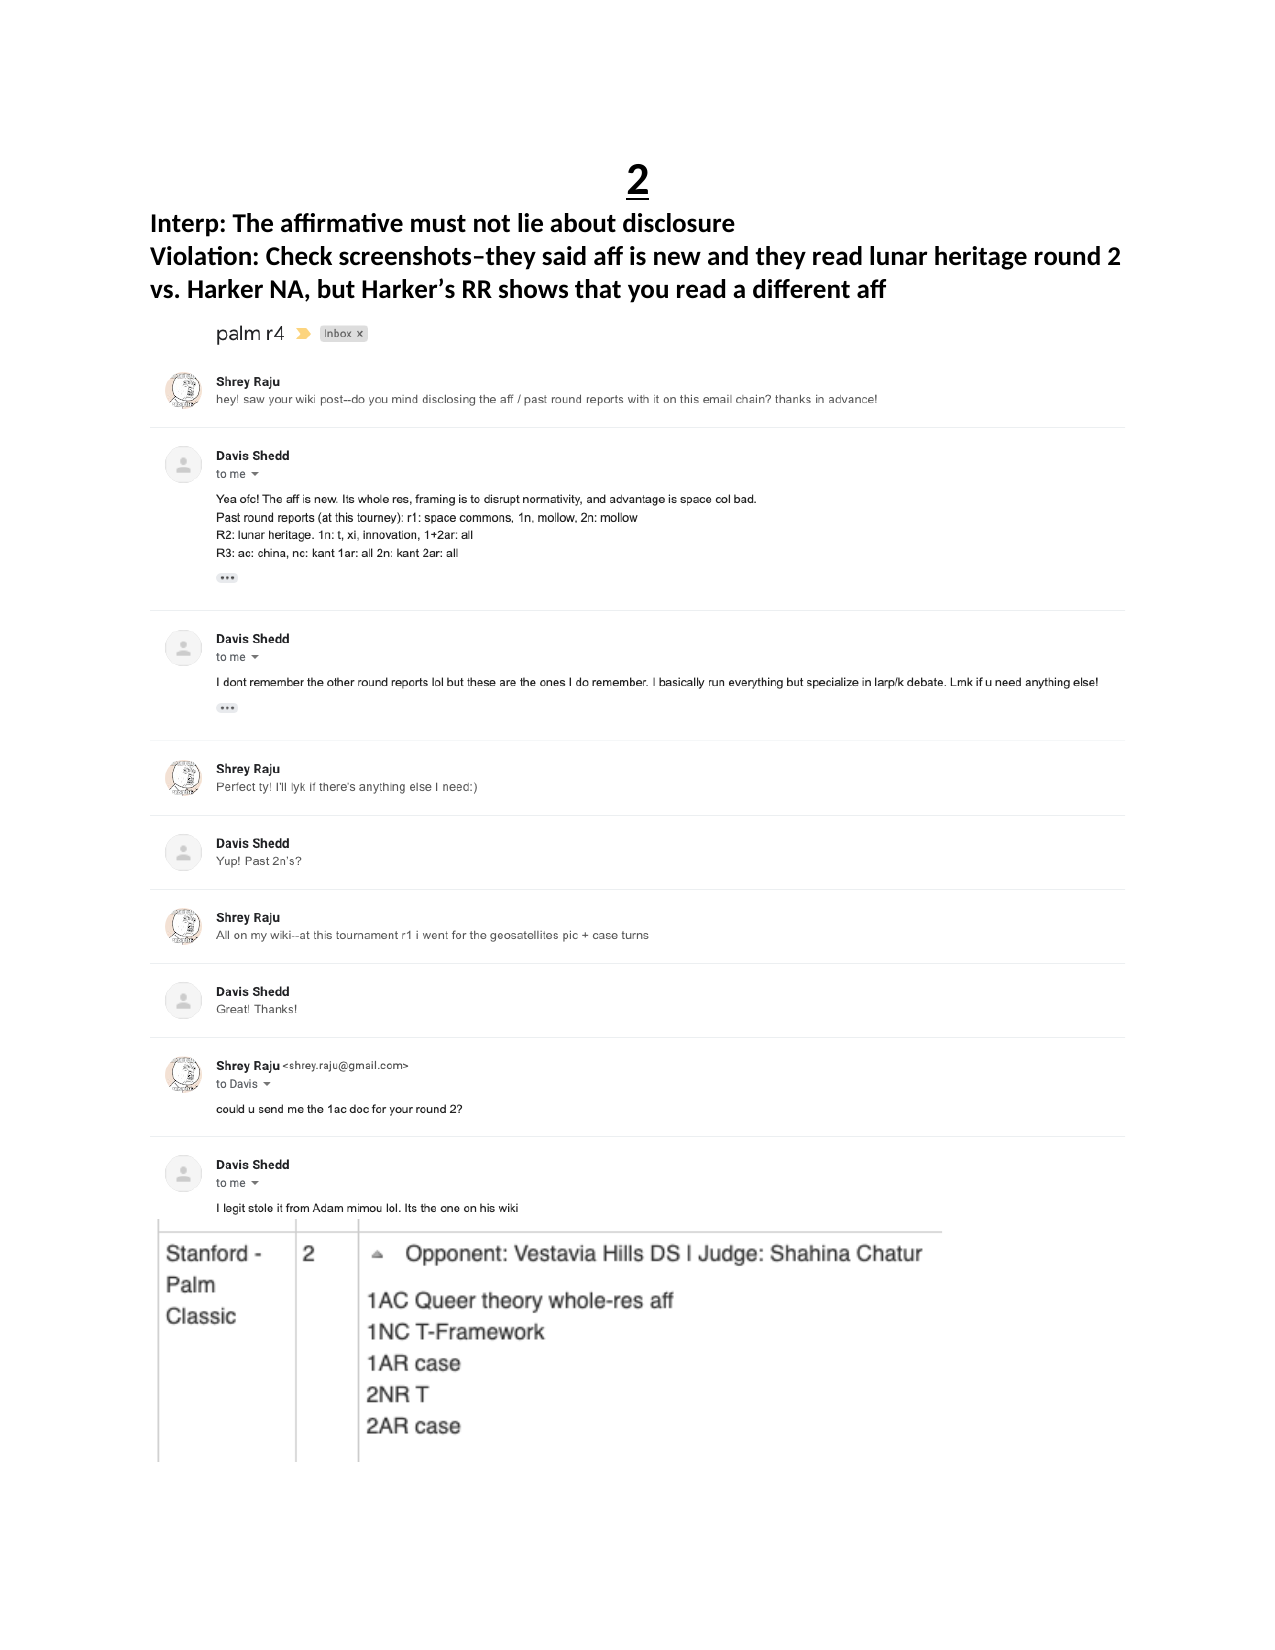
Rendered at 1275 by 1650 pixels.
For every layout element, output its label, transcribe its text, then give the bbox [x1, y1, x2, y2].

text Violation: Check screenshots–they said aff is new and they read lunar heritage round 2 vs. Harker NA, but Harker’s RR shows that you read a different aff [150, 239, 1125, 305]
subtitle 2 [150, 150, 1125, 206]
picture [150, 305, 1125, 1462]
text Interp: The affirmative must not lie about disclosure [150, 206, 1125, 239]
